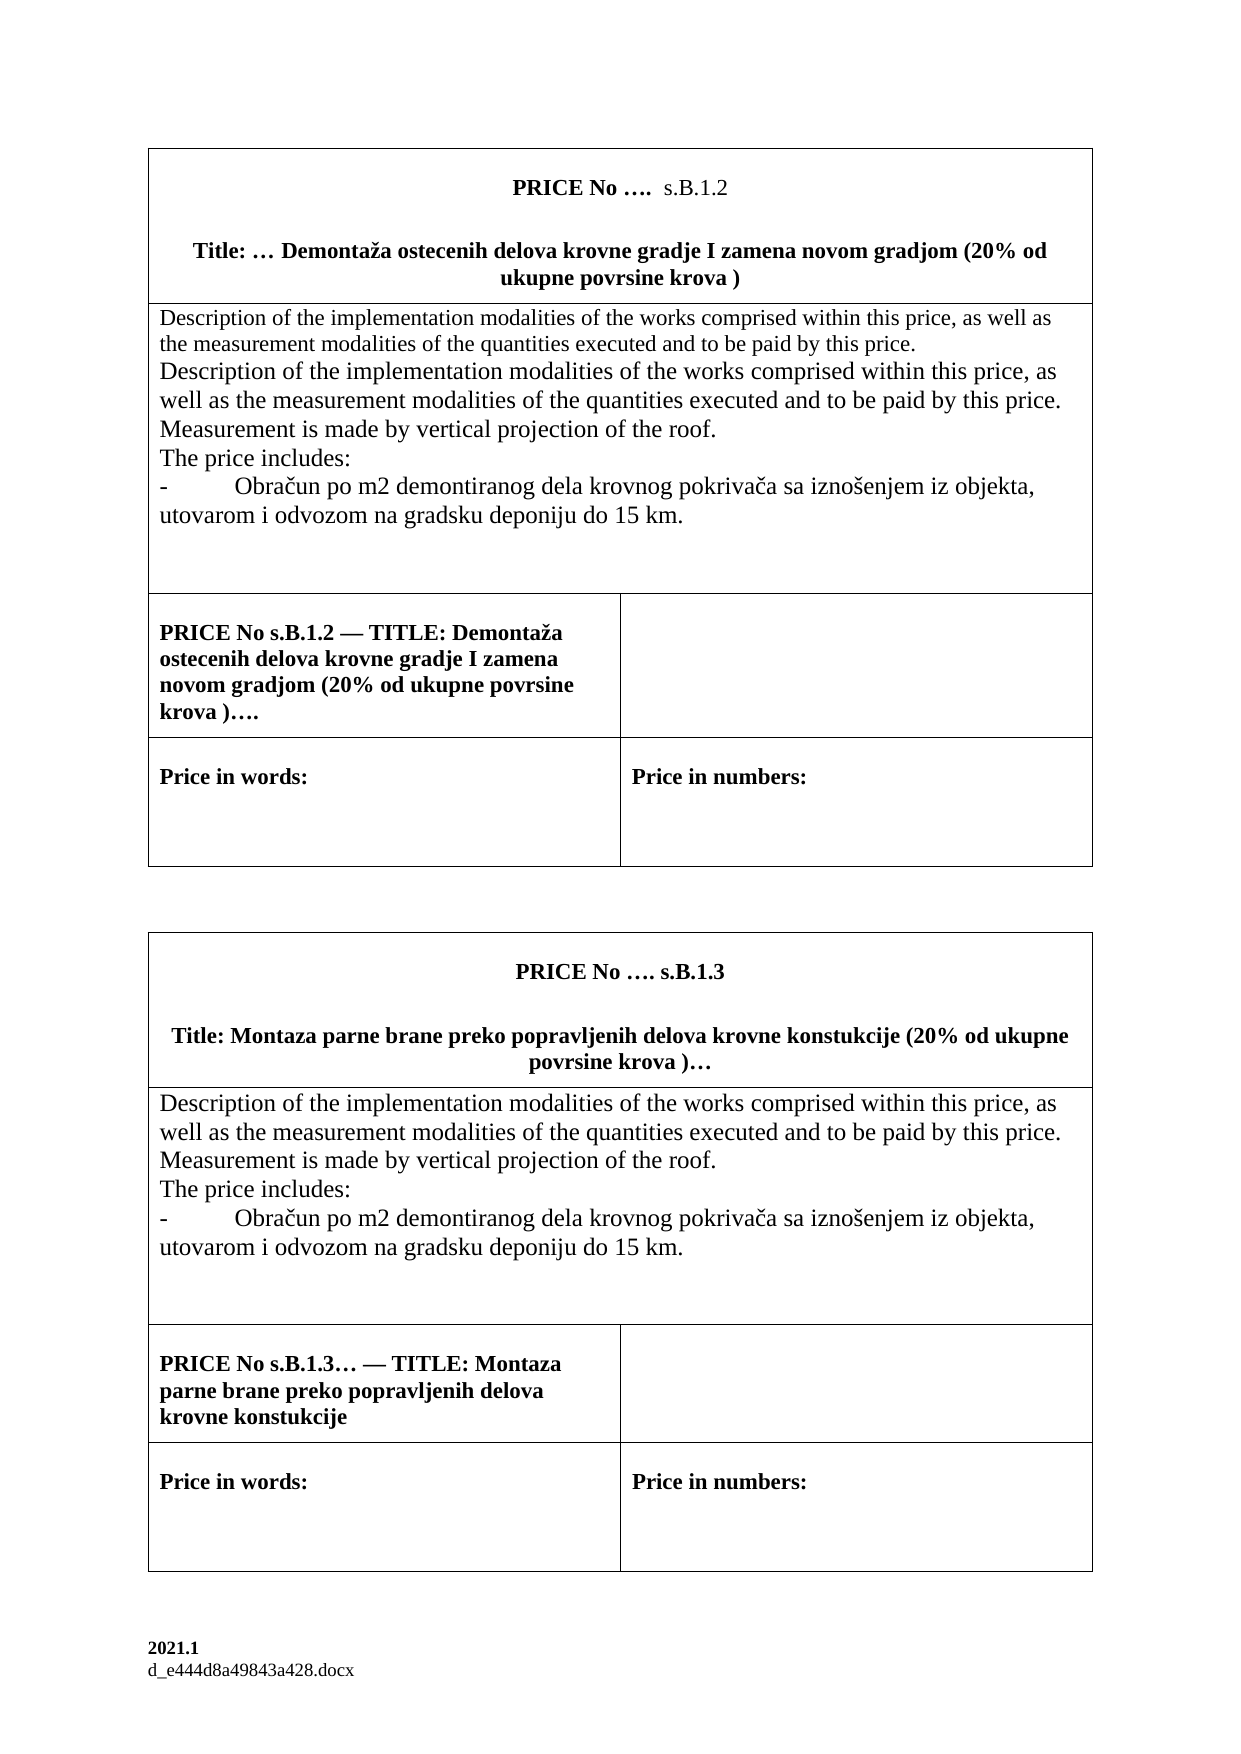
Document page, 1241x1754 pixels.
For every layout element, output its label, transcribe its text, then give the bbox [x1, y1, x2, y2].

table_cell PRICE No s.B.1.2 — TITLE: Demontaža ostecenih delova krovne gradje I zamena novom gradjom (20% od ukupne povrsine krova )…. [149, 594, 620, 737]
table_cell Description of the implementation modalities of the works comprised within this price, as well as the measurement modalities of the quantities executed and to be paid by this price. Description of the implementation modalities of the works comprised within this price, as well as the measurement modalities of the quantities executed and to be paid by this price. Measurement is made by vertical projection of the roof. The price includes: - Obračun po m2 demontiranog dela krovnog pokrivača sa iznošenjem iz objekta, utovarom i odvozom na gradsku deponiju do 15 km. [149, 304, 1092, 593]
table_cell Price in words: [149, 1443, 620, 1571]
table_header PRICE No …. s.B.1.2 Title: … Demontaža ostecenih delova krovne gradje I zamena novom gradjom (20% od ukupne povrsine krova ) [149, 149, 1092, 303]
table_header PRICE No …. s.B.1.3 Title: Montaza parne brane preko popravljenih delova krovne konstukcije (20% od ukupne povrsine krova )… [149, 933, 1092, 1087]
table_cell Description of the implementation modalities of the works comprised within this price, as well as the measurement modalities of the quantities executed and to be paid by this price. Measurement is made by vertical projection of the roof. The price includes: - Obračun po m2 demontiranog dela krovnog pokrivača sa iznošenjem iz objekta, utovarom i odvozom na gradsku deponiju do 15 km. [149, 1088, 1092, 1324]
table_cell [621, 594, 1092, 737]
table_cell Price in words: [149, 738, 620, 866]
table_cell [621, 1325, 1092, 1442]
table_cell PRICE No s.B.1.3… — TITLE: Montaza parne brane preko popravljenih delova krovne konstukcije [149, 1325, 620, 1442]
table_cell Price in numbers: [621, 738, 1092, 866]
table_cell Price in numbers: [621, 1443, 1092, 1571]
